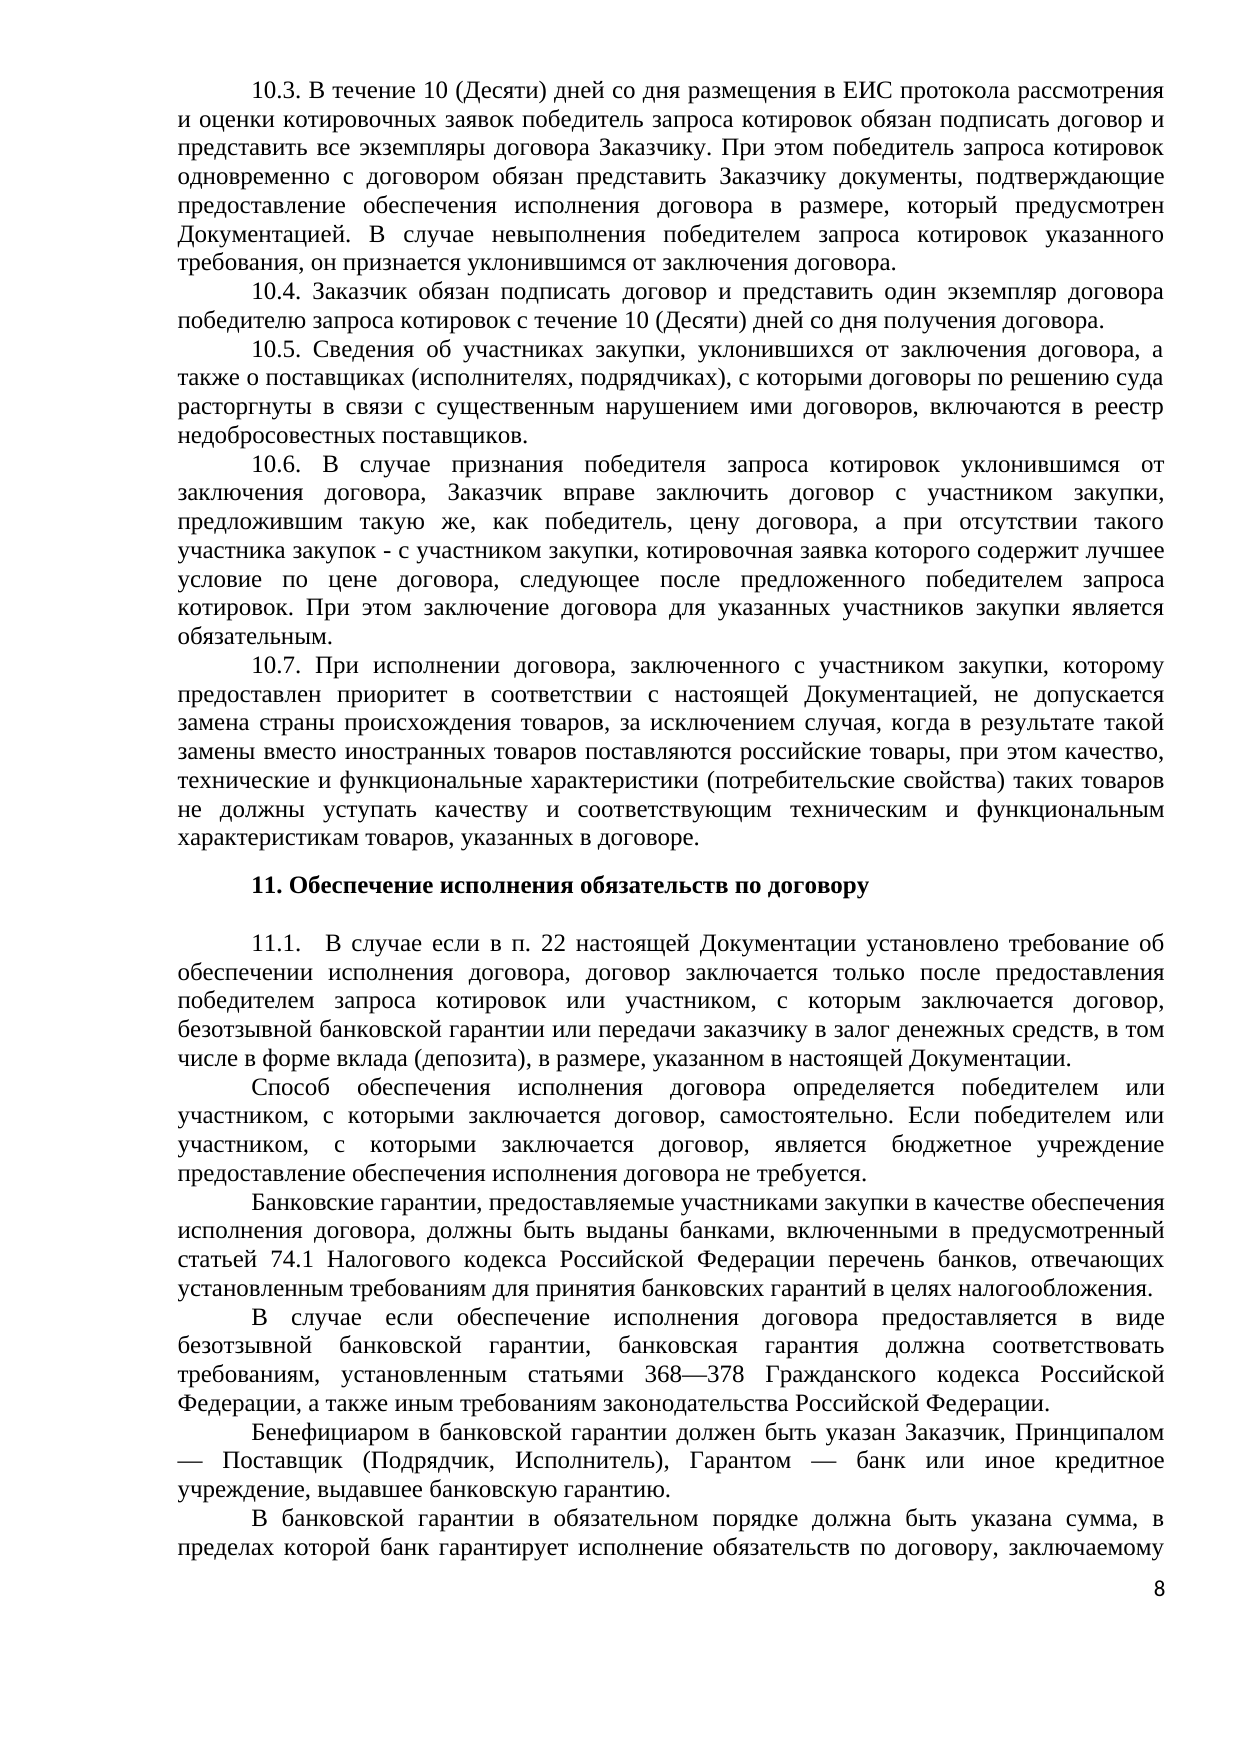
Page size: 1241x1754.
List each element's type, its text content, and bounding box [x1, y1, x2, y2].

text 10.5. Сведения об участниках закупки, уклонившихся от заключения договора, а также о поставщиках (исполнителях, подрядчиках), с которыми договоры по решению суда расторгнуты в связи с существенным нарушением ими договоров, включаются в реестр недобросовестных поставщиков. [177, 334, 1165, 449]
text 11. Обеспечение исполнения обязательств по договору [177, 870, 1165, 899]
text Способ обеспечения исполнения договора определяется победителем или участником, с которыми заключается договор, самостоятельно. Если победителем или участником, с которыми заключается договор, является бюджетное учреждение предоставление обеспечения исполнения договора не требуется. [177, 1072, 1165, 1187]
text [177, 1503, 1165, 1560]
text В случае если обеспечение исполнения договора предоставляется в виде безотзывной банковской гарантии, банковская гарантия должна соответствовать требованиям, установленным статьями 368—378 Гражданского кодекса Российской Федерации, а также иным требованиям законодательства Российской Федерации. [177, 1302, 1165, 1417]
text Бенефициаром в банковской гарантии должен быть указан Заказчик, Принципалом — Поставщик (Подрядчик, Исполнитель), Гарантом — банк или иное кредитное учреждение, выдавшее банковскую гарантию. [177, 1417, 1165, 1503]
text 10.7. При исполнении договора, заключенного с участником закупки, которому предоставлен приоритет в соответствии с настоящей Документацией, не допускается замена страны происхождения товаров, за исключением случая, когда в результате такой замены вместо иностранных товаров поставляются российские товары, при этом качество, технические и функциональные характеристики (потребительские свойства) таких товаров не должны уступать качеству и соответствующим техническим и функциональным характеристикам товаров, указанных в договоре. [177, 650, 1165, 851]
text Банковские гарантии, предоставляемые участниками закупки в качестве обеспечения исполнения договора, должны быть выданы банками, включенными в предусмотренный статьей 74.1 Налогового кодекса Российской Федерации перечень банков, отвечающих установленным требованиям для принятия банковских гарантий в целях налогообложения. [177, 1187, 1165, 1302]
text 11.1. В случае если в п. 22 настоящей Документации установлено требование об обеспечении исполнения договора, договор заключается только после предоставления победителем запроса котировок или участником, с которым заключается договор, безотзывной банковской гарантии или передачи заказчику в залог денежных средств, в том числе в форме вклада (депозита), в размере, указанном в настоящей Документации. [177, 928, 1165, 1072]
text 10.4. Заказчик обязан подписать договор и представить один экземпляр договора победителю запроса котировок с течение 10 (Десяти) дней со дня получения договора. [177, 276, 1165, 334]
text 10.6. В случае признания победителя запроса котировок уклонившимся от заключения договора, Заказчик вправе заключить договор с участником закупки, предложившим такую же, как победитель, цену договора, а при отсутствии такого участника закупок - с участником закупки, котировочная заявка которого содержит лучшее условие по цене договора, следующее после предложенного победителем запроса котировок. При этом заключение договора для указанных участников закупки является обязательным. [177, 449, 1165, 650]
text 10.3. В течение 10 (Десяти) дней со дня размещения в ЕИС протокола рассмотрения и оценки котировочных заявок победитель запроса котировок обязан подписать договор и представить все экземпляры договора Заказчику. При этом победитель запроса котировок одновременно с договором обязан представить Заказчику документы, подтверждающие предоставление обеспечения исполнения договора в размере, который предусмотрен Документацией. В случае невыполнения победителем запроса котировок указанного требования, он признается уклонившимся от заключения договора. [177, 75, 1165, 276]
